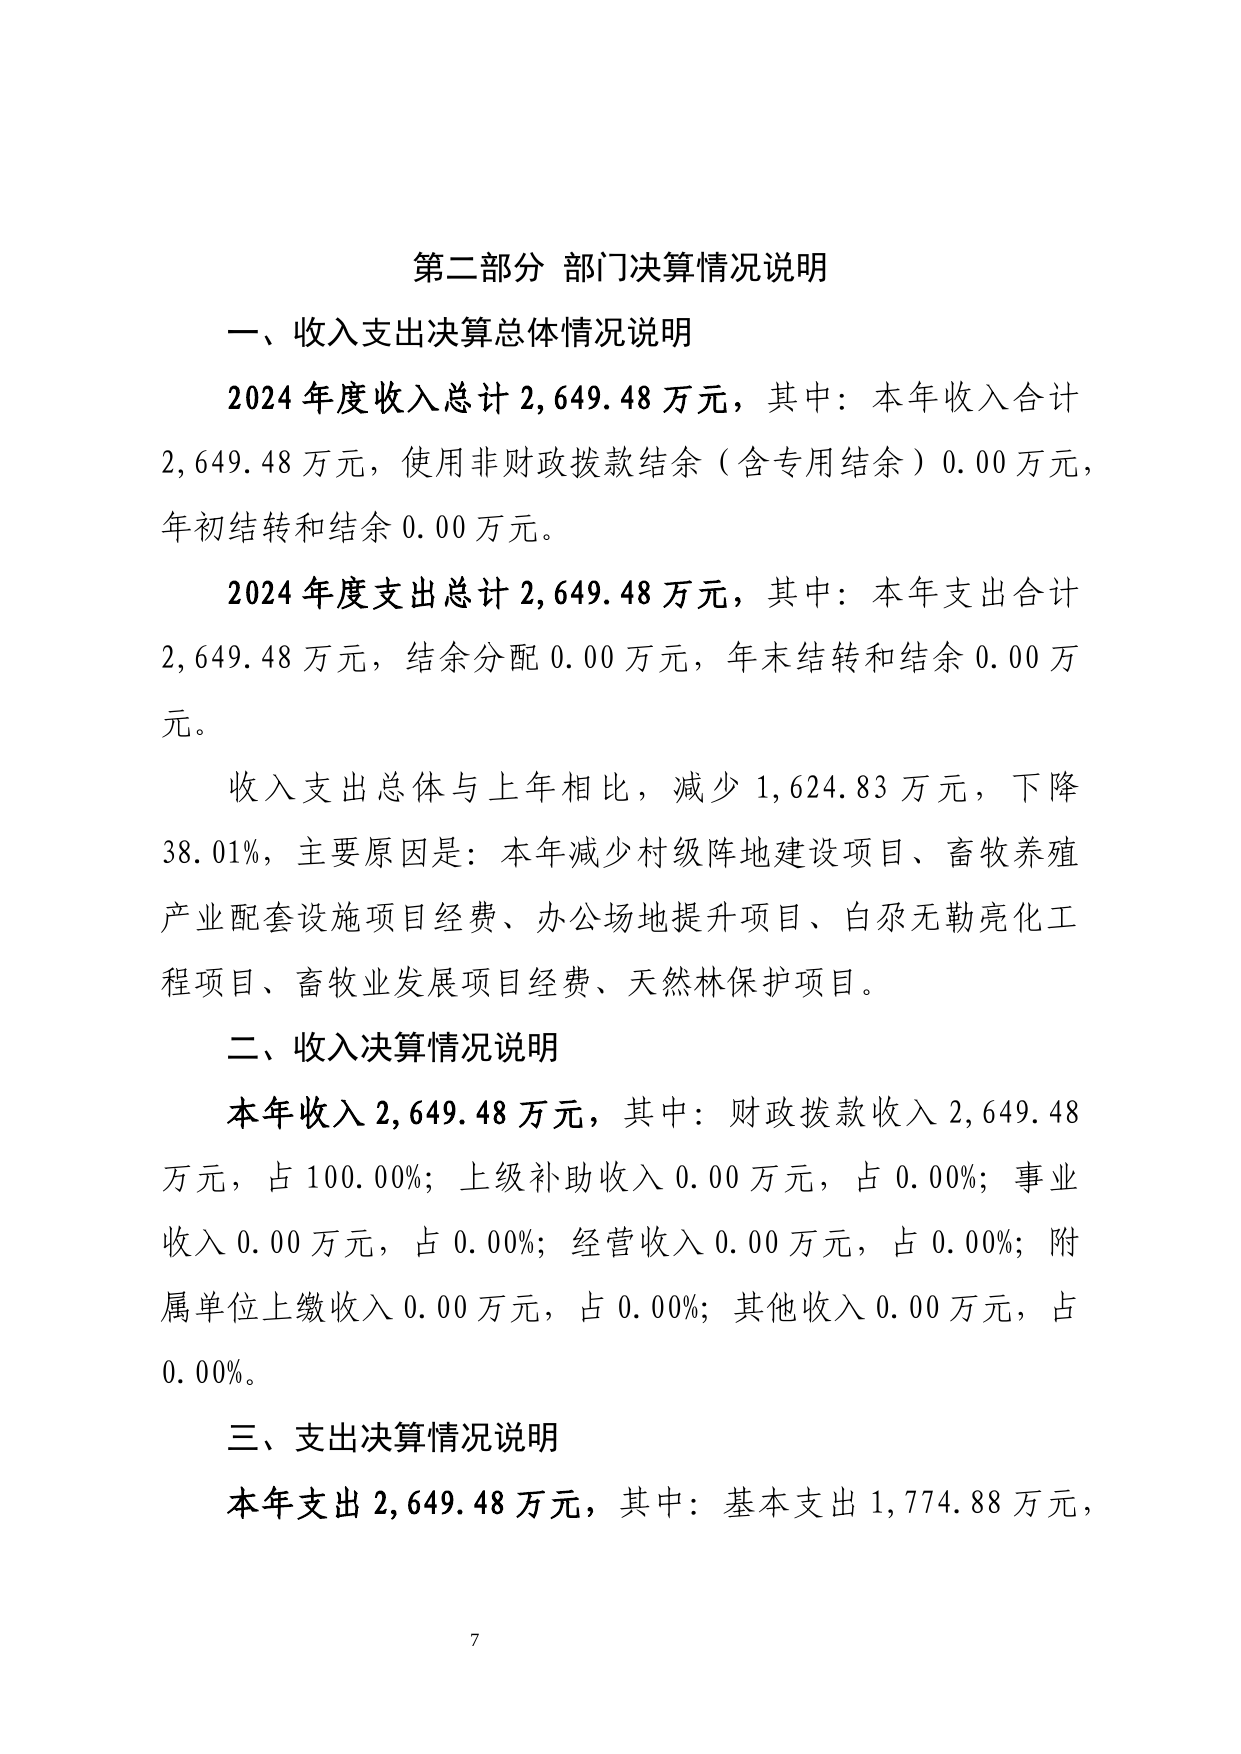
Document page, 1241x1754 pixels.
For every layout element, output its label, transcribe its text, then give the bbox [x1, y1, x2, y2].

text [159, 1468, 1081, 1533]
text 三、支出决算情况说明 [159, 1403, 1081, 1468]
text 一、收入支出决算总体情况说明 [159, 298, 1081, 363]
text 二、收入决算情况说明 [159, 1013, 1081, 1078]
text 第二部分 部门决算情况说明 [159, 233, 1081, 298]
text 本年收入2,649.48万元，其中：财政拨款收入2,649.48万元，占100.00%；上级补助收入0.00万元，占0.00%；事业收入0.00万元，占0.00%；经营收入0.00万元，占0.00%；附属单位上缴收入0.00万元，占0.00%；其他收入0.00万元，占0.00%。 [159, 1078, 1081, 1403]
text 收入支出总体与上年相比，减少1,624.83万元，下降38.01%，主要原因是：本年减少村级阵地建设项目、畜牧养殖产业配套设施项目经费、办公场地提升项目、白尕无勒亮化工程项目、畜牧业发展项目经费、天然林保护项目。 [159, 753, 1081, 1013]
text 2024年度收入总计2,649.48万元，其中：本年收入合计2,649.48万元，使用非财政拨款结余（含专用结余）0.00万元，年初结转和结余0.00万元。 [159, 363, 1081, 558]
text 2024年度支出总计2,649.48万元，其中：本年支出合计2,649.48万元，结余分配0.00万元，年末结转和结余0.00万元。 [159, 558, 1081, 753]
